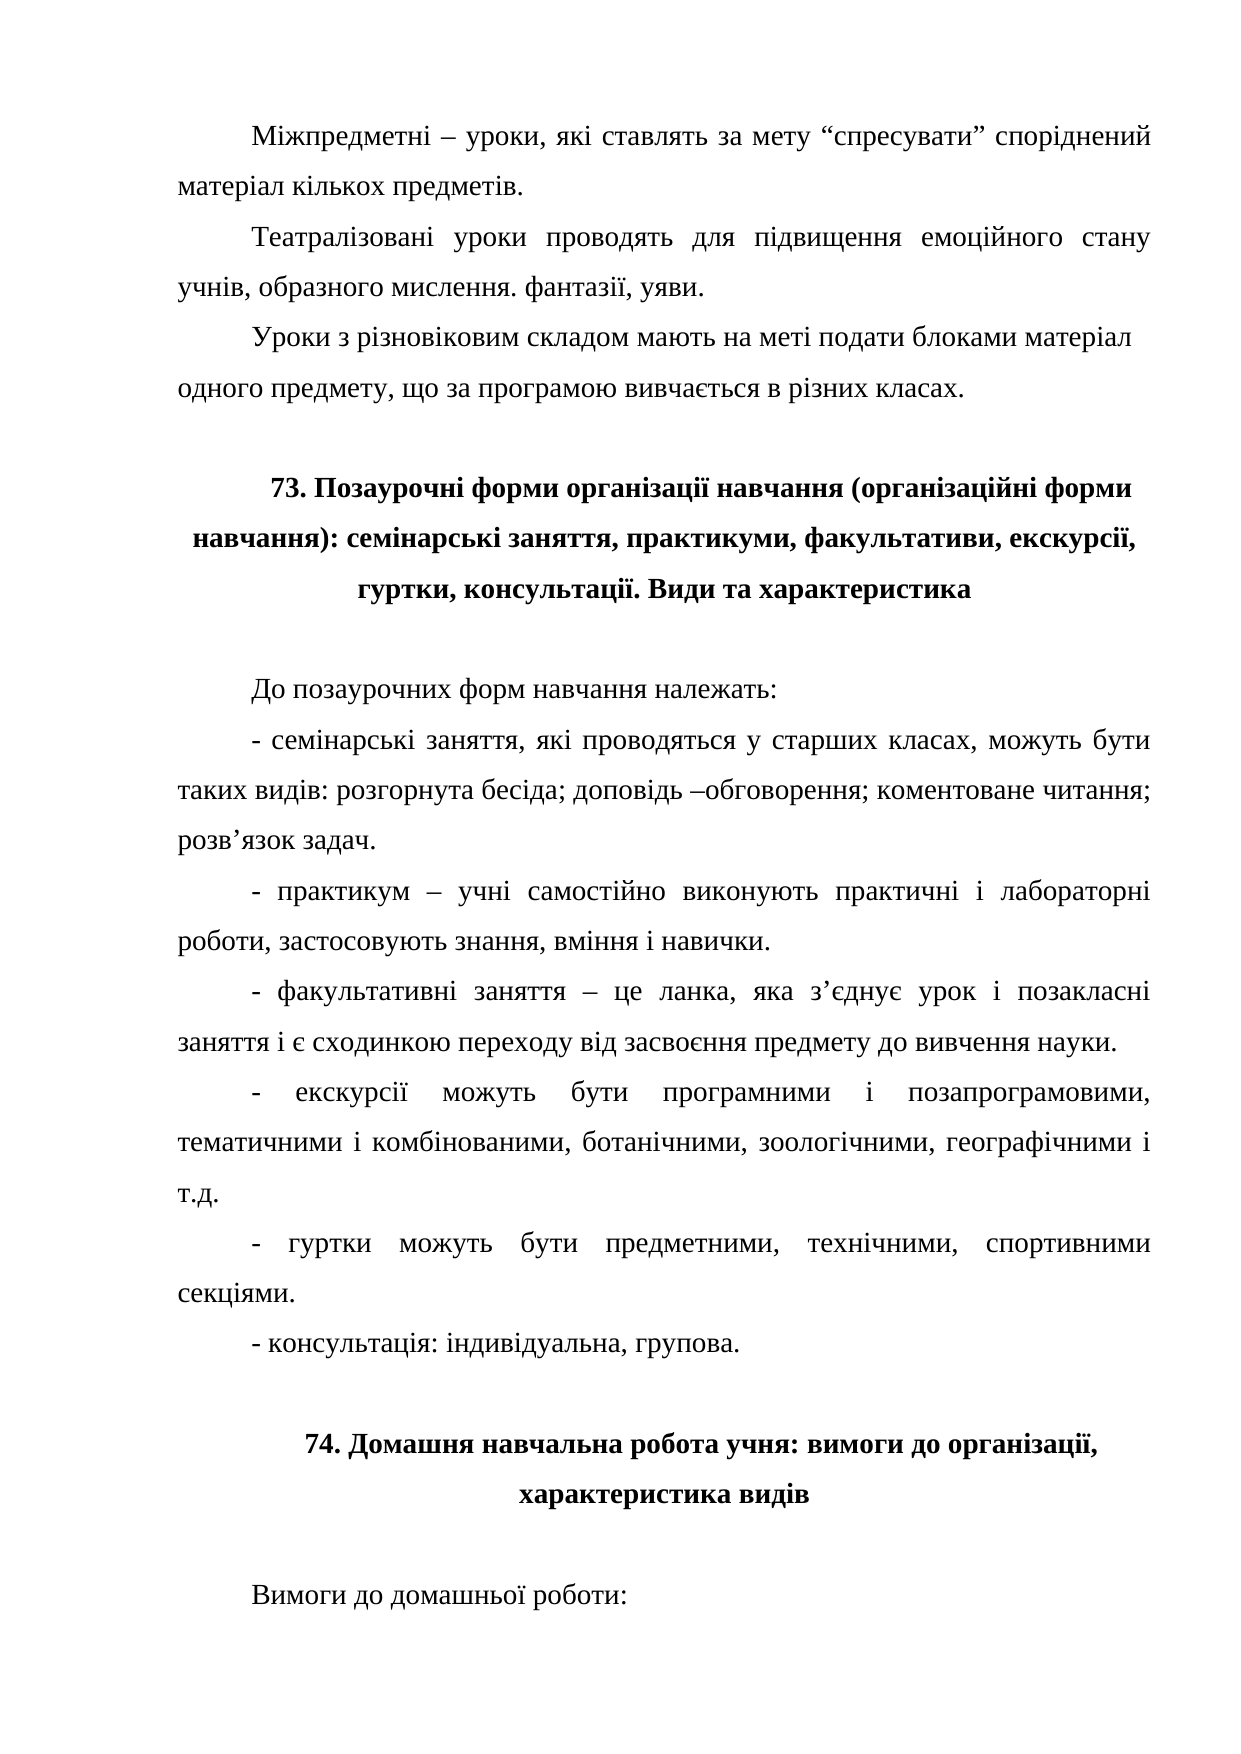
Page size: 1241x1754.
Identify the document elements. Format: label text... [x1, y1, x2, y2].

text - семінарські заняття, які проводяться у старших класах, можуть бути таких видів: розгорнута бесіда; доповідь –обговорення; коментоване читання; розв’язок задач. [177, 722, 1152, 856]
text - консультація: індивідуальна, групова. [177, 1326, 1152, 1359]
text До позаурочних форм навчання належать: [177, 672, 1152, 705]
text - екскурсії можуть бути програмними і позапрограмовими, тематичними і комбінованими, ботанічними, зоологічними, географічними і т.д. [177, 1074, 1152, 1208]
text Міжпредметні – уроки, які ставлять за мету “спресувати” споріднений матеріал кількох предметів. [177, 118, 1152, 202]
text - гуртки можуть бути предметними, технічними, спортивними секціями. [177, 1225, 1152, 1309]
text Уроки з різновіковим складом мають на меті подати блоками матеріал одного предмету, що за програмою вивчається в різних класах. [177, 319, 1152, 403]
text Театралізовані уроки проводять для підвищення емоційного стану учнів, образного мислення. фантазії, уяви. [177, 219, 1152, 303]
text - практикум – учні самостійно виконують практичні і лабораторні роботи, застосовують знання, вміння і навички. [177, 873, 1152, 957]
text 73. Позаурочні форми організації навчання (організаційні форми навчання): семінарські заняття, практикуми, факультативи, екскурсії, гуртки, консультації. Види та характеристика [177, 470, 1152, 604]
text 74. Домашня навчальна робота учня: вимоги до організації, характеристика видів [177, 1426, 1152, 1510]
text Вимоги до домашньої роботи: [177, 1577, 1152, 1611]
text - факультативні заняття – це ланка, яка з’єднує урок і позакласні заняття і є сходинкою переходу від засвоєння предмету до вивчення науки. [177, 973, 1152, 1057]
